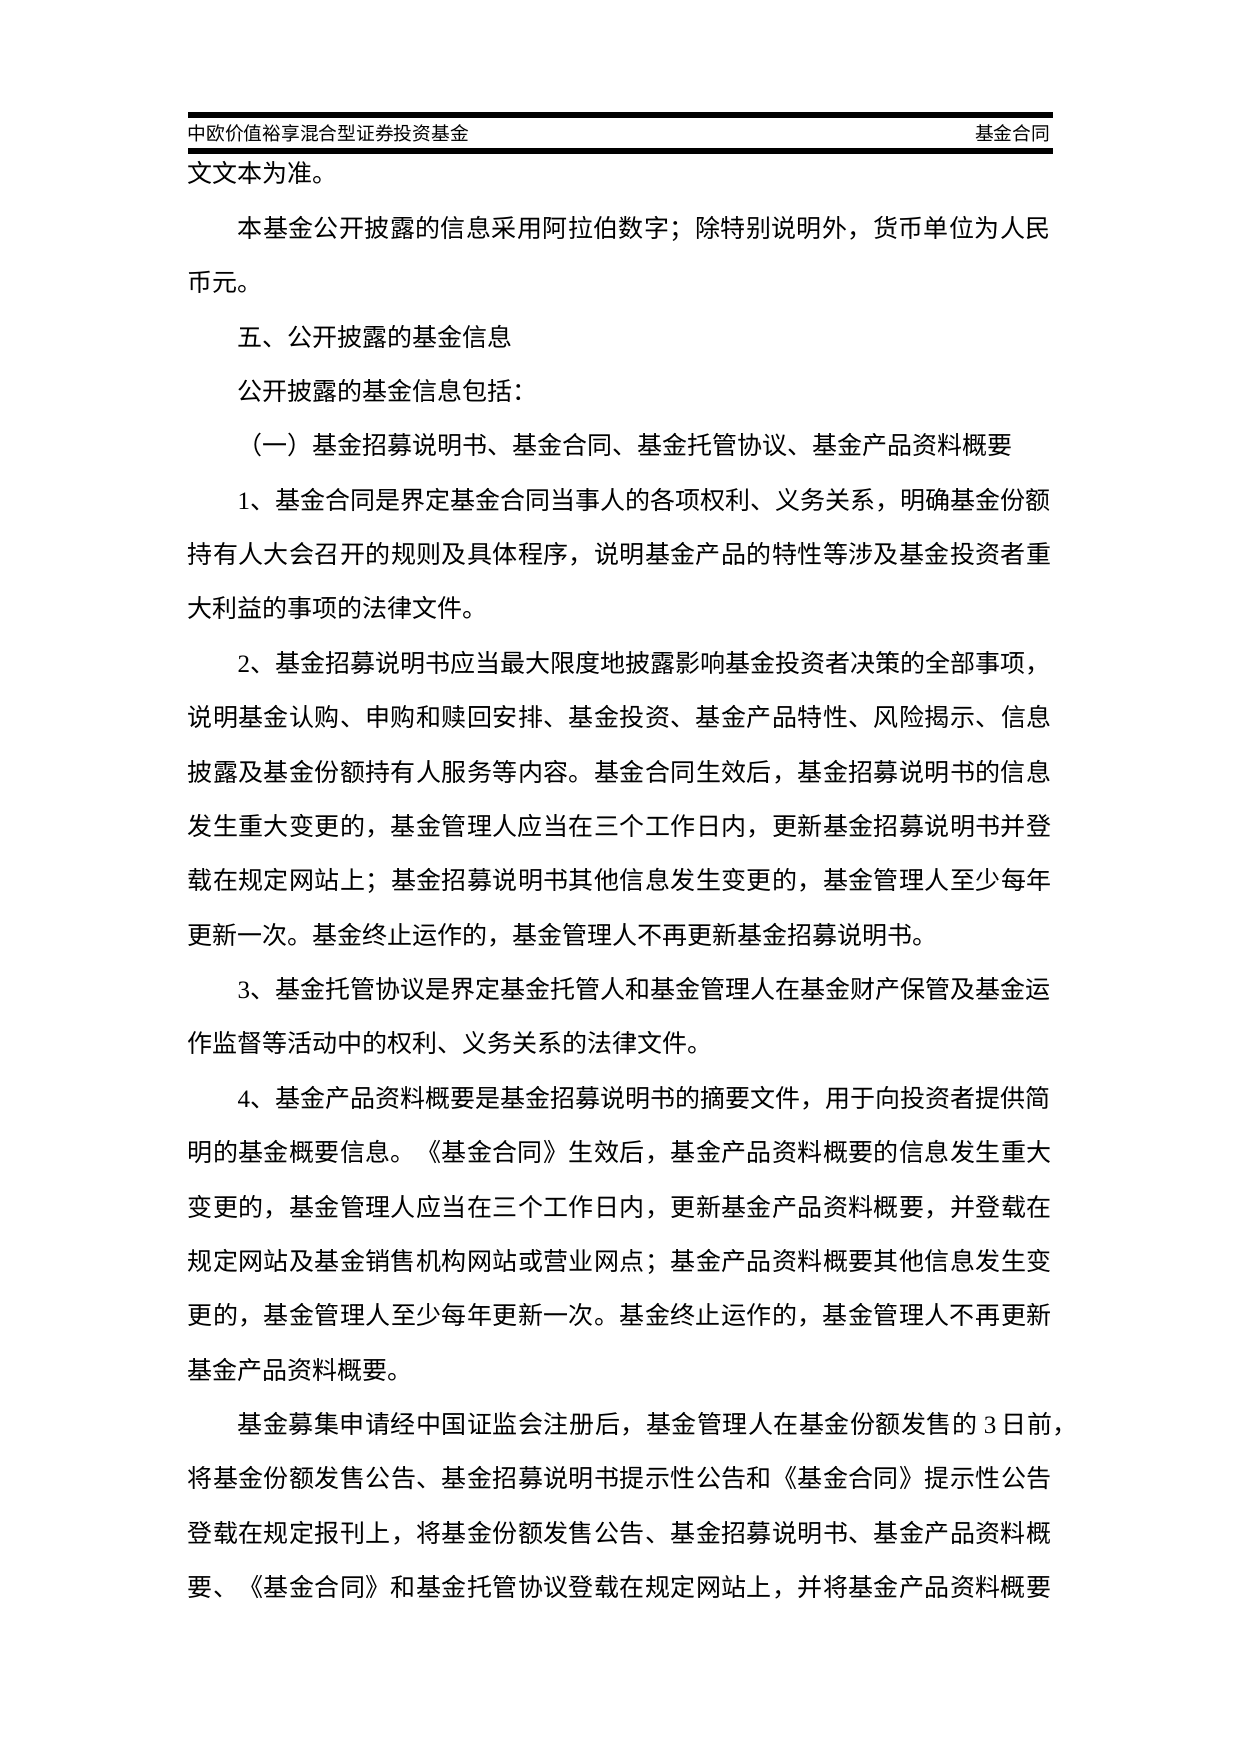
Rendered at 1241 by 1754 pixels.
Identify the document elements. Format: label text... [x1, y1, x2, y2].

text 本基金公开披露的信息采用阿拉伯数字；除特别说明外，货币单位为人民币元。 [187, 208, 1053, 299]
text 五、公开披露的基金信息 [187, 317, 1053, 353]
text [187, 1404, 1053, 1604]
text 1、基金合同是界定基金合同当事人的各项权利、义务关系，明确基金份额持有人大会召开的规则及具体程序，说明基金产品的特性等涉及基金投资者重大利益的事项的法律文件。 [187, 480, 1053, 625]
text 公开披露的基金信息包括： [187, 371, 1053, 408]
text 3、基金托管协议是界定基金托管人和基金管理人在基金财产保管及基金运作监督等活动中的权利、义务关系的法律文件。 [187, 969, 1053, 1060]
text （一）基金招募说明书、基金合同、基金托管协议、基金产品资料概要 [187, 426, 1053, 462]
text 4、基金产品资料概要是基金招募说明书的摘要文件，用于向投资者提供简明的基金概要信息。《基金合同》生效后，基金产品资料概要的信息发生重大变更的，基金管理人应当在三个工作日内，更新基金产品资料概要，并登载在规定网站及基金销售机构网站或营业网点；基金产品资料概要其他信息发生变更的，基金管理人至少每年更新一次。基金终止运作的，基金管理人不再更新基金产品资料概要。 [187, 1078, 1053, 1386]
text 2、基金招募说明书应当最大限度地披露影响基金投资者决策的全部事项，说明基金认购、申购和赎回安排、基金投资、基金产品特性、风险揭示、信息披露及基金份额持有人服务等内容。基金合同生效后，基金招募说明书的信息发生重大变更的，基金管理人应当在三个工作日内，更新基金招募说明书并登载在规定网站上；基金招募说明书其他信息发生变更的，基金管理人至少每年更新一次。基金终止运作的，基金管理人不再更新基金招募说明书。 [187, 643, 1053, 951]
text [187, 154, 1053, 190]
